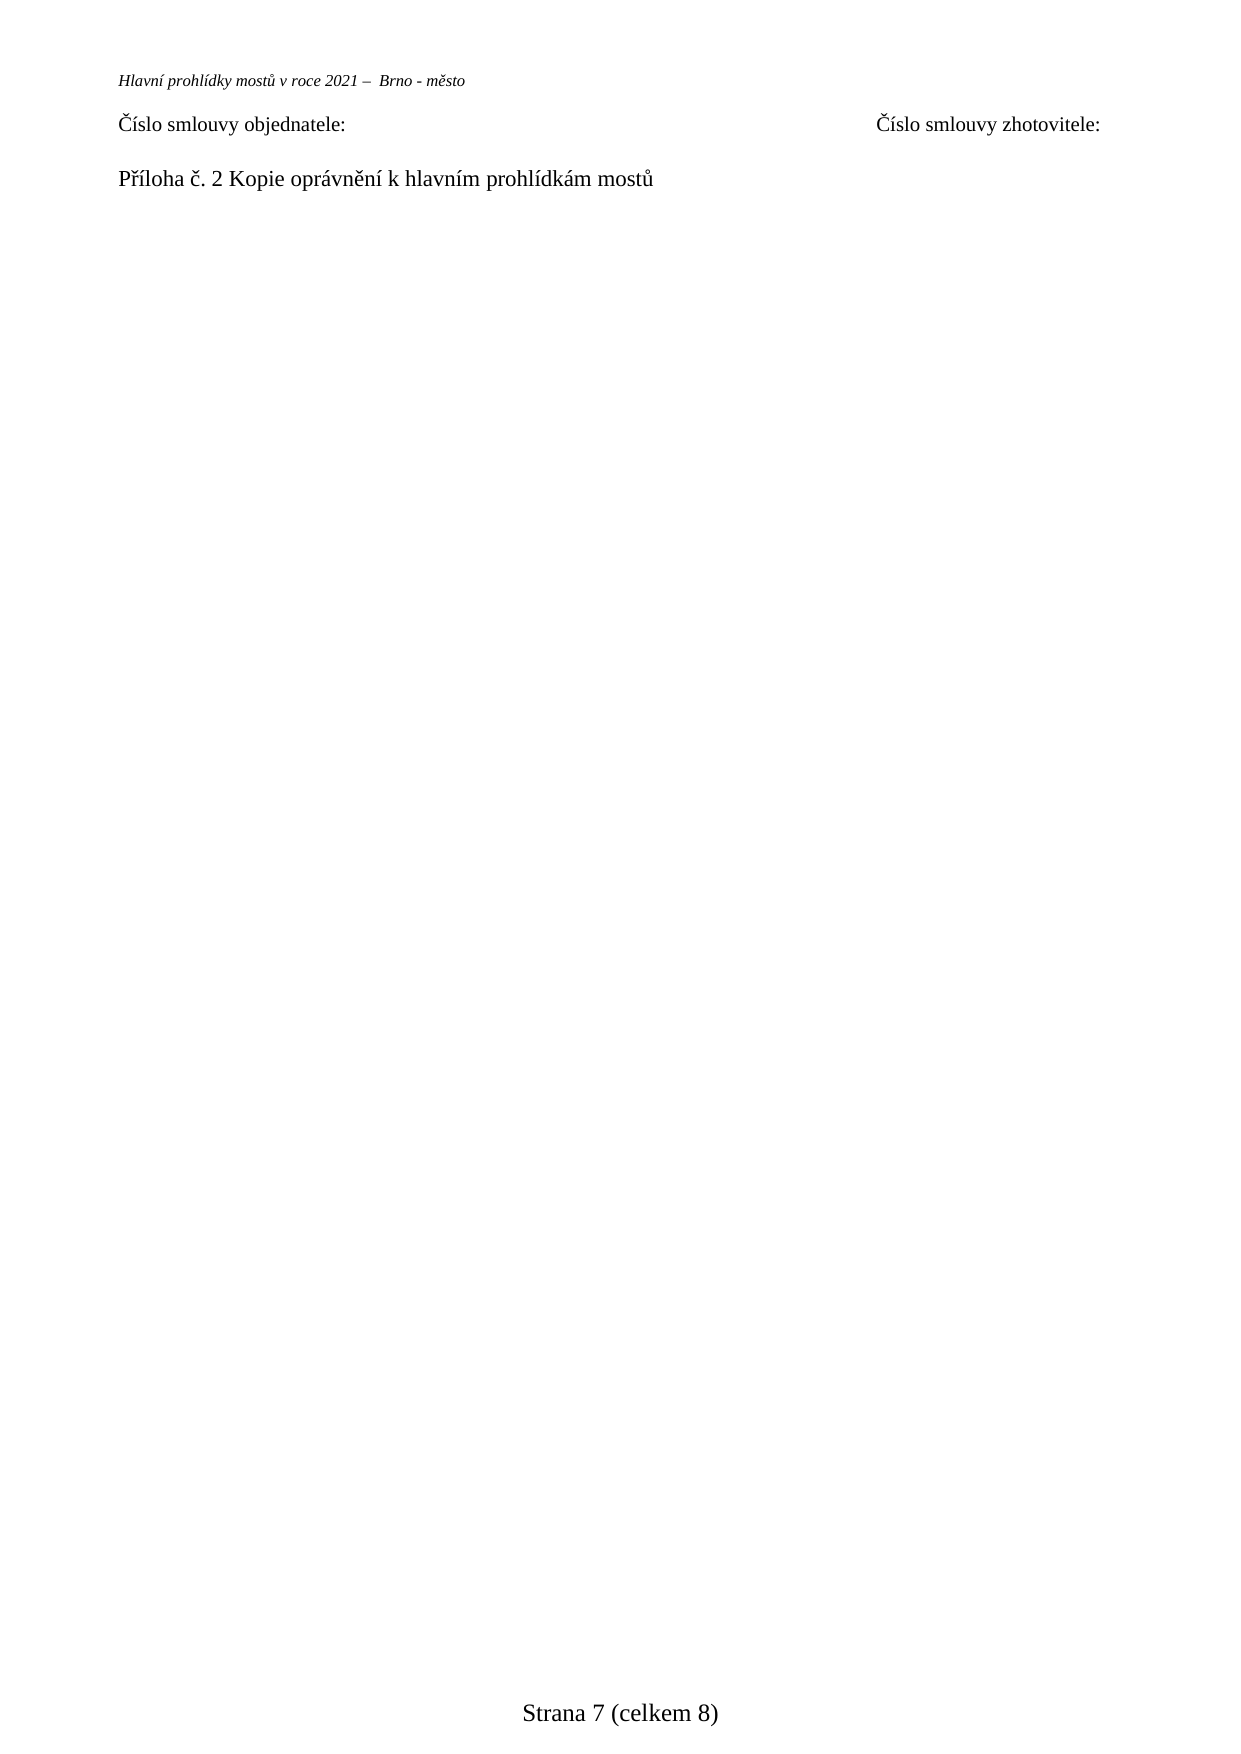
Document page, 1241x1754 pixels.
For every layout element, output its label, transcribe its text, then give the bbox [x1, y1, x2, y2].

text Příloha č. 2 Kopie oprávnění k hlavním prohlídkám mostů [118, 165, 1122, 192]
